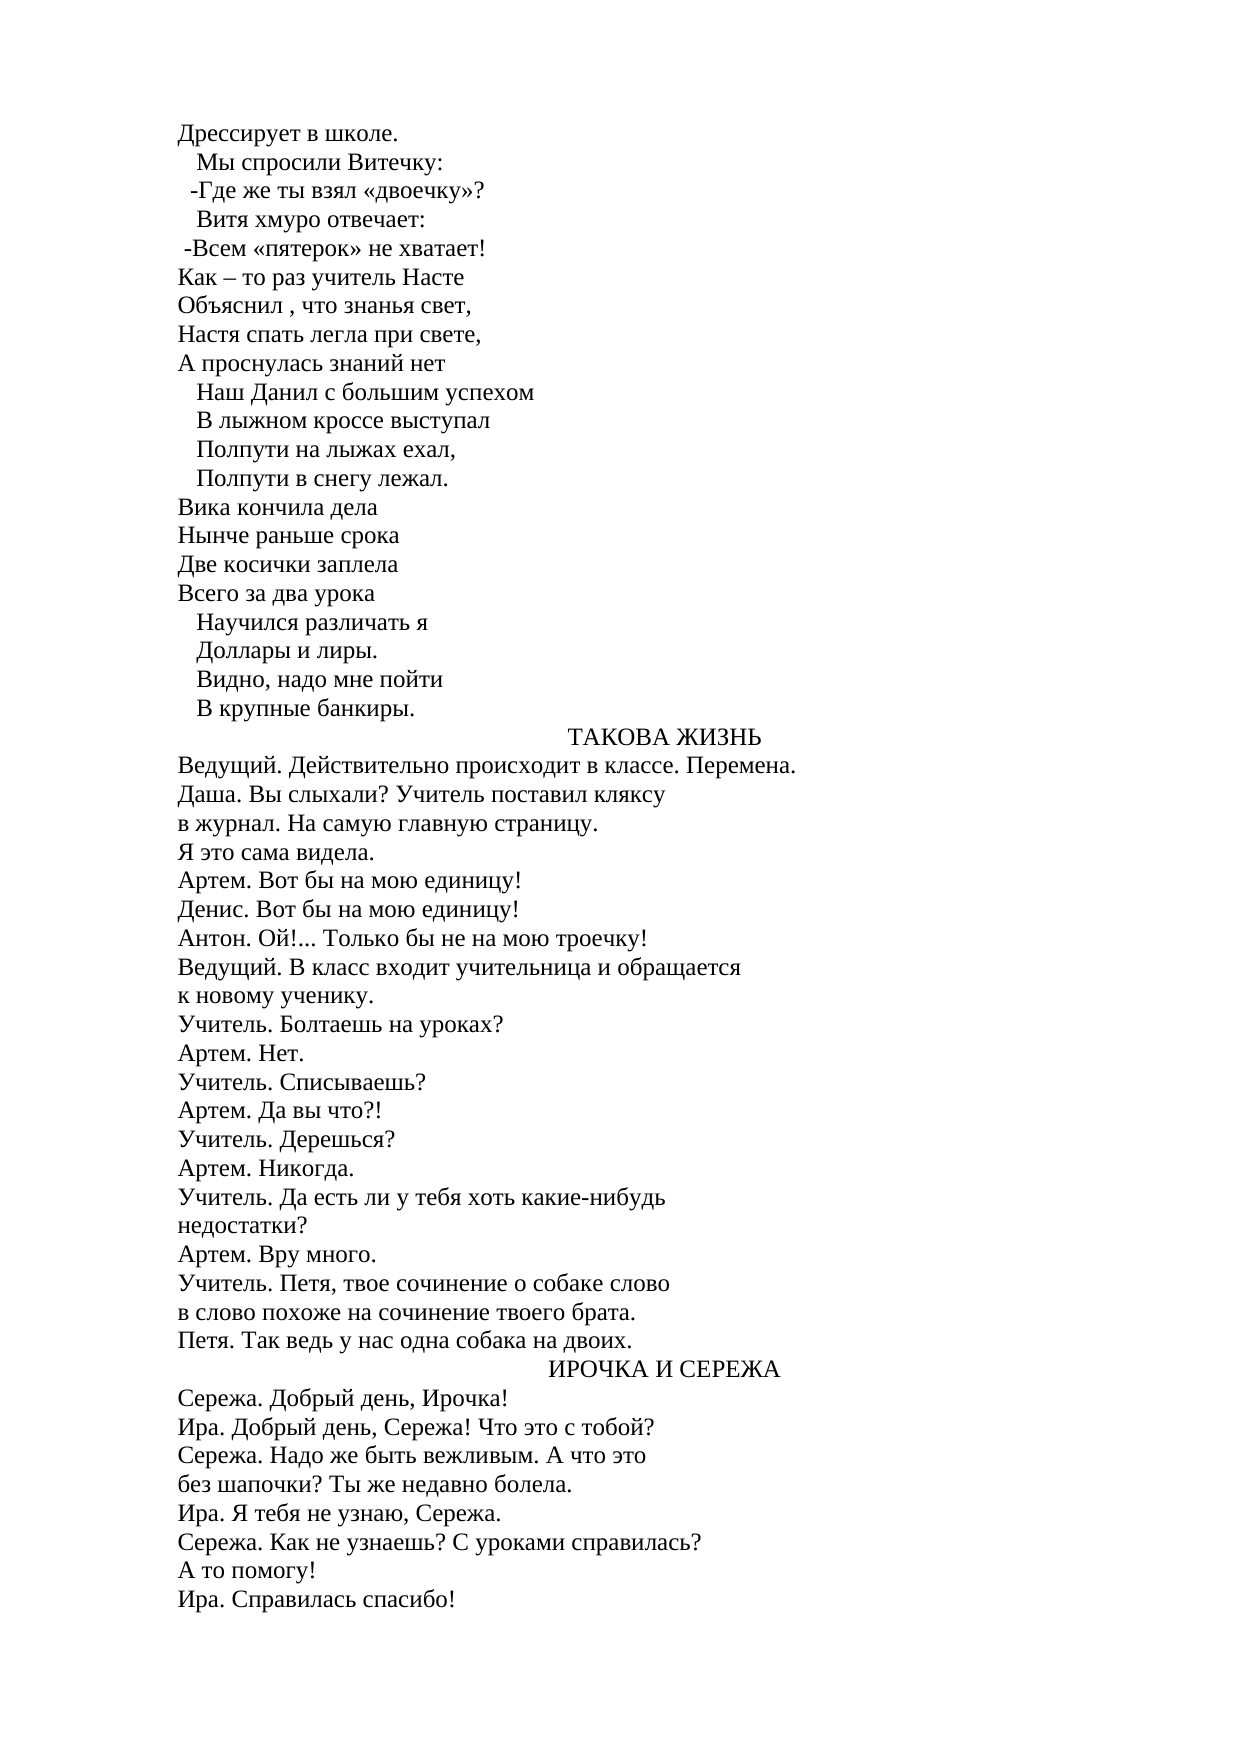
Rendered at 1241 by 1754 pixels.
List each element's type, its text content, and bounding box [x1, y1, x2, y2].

text Учитель. Болтаешь на уроках? [177, 1009, 1152, 1038]
text недостатки? [177, 1211, 1152, 1239]
text Учитель. Дерешься? [177, 1124, 1152, 1153]
text Артем. Да вы что?! [177, 1096, 1152, 1124]
text Ира. Добрый день, Сережа! Что это с тобой? [177, 1412, 1152, 1441]
text Сережа. Добрый день, Ирочка! [177, 1383, 1152, 1412]
text Полпути в снегу лежал. [177, 463, 1152, 492]
text Даша. Вы слыхали? Учитель поставил кляксу [177, 779, 1152, 808]
text Наш Данил с большим успехом [177, 377, 1152, 406]
text Сережа. Надо же быть вежливым. А что это [177, 1441, 1152, 1469]
text Артем. Никогда. [177, 1153, 1152, 1182]
text Денис. Вот бы на мою единицу! [177, 894, 1152, 923]
text Петя. Так ведь у нас одна собака на двоих. [177, 1326, 1152, 1354]
text Артем. Вру много. [177, 1239, 1152, 1268]
text в журнал. На самую главную страницу. [177, 808, 1152, 837]
text В лыжном кроссе выступал [177, 406, 1152, 434]
text Дрессирует в школе. [177, 118, 1152, 147]
text -Всем «пятерок» не хватает! [177, 233, 1152, 262]
text Сережа. Как не узнаешь? С уроками справилась? [177, 1527, 1152, 1556]
text Настя спать легла при свете, [177, 319, 1152, 348]
text Учитель. Списываешь? [177, 1067, 1152, 1096]
text Объяснил , что знанья свет, [177, 291, 1152, 319]
text А проснулась знаний нет [177, 348, 1152, 377]
text Витя хмуро отвечает: [177, 204, 1152, 233]
text ИРОЧКА И СЕРЕЖА [177, 1354, 1152, 1383]
text к новому ученику. [177, 981, 1152, 1009]
text Я это сама видела. [177, 837, 1152, 866]
text Научился различать я [177, 607, 1152, 636]
text Учитель. Да есть ли у тебя хоть какие-нибудь [177, 1182, 1152, 1211]
text Нынче раньше срока [177, 521, 1152, 549]
text В крупные банкиры. [177, 693, 1152, 722]
text ТАКОВА ЖИЗНЬ [177, 722, 1152, 751]
text Ведущий. В класс входит учительница и обращается [177, 952, 1152, 981]
text Ира. Справилась спасибо! [177, 1584, 1152, 1613]
text Полпути на лыжах ехал, [177, 434, 1152, 463]
text Всего за два урока [177, 578, 1152, 607]
text Доллары и лиры. [177, 636, 1152, 664]
text Артем. Нет. [177, 1038, 1152, 1067]
text в слово похоже на сочинение твоего брата. [177, 1297, 1152, 1326]
text -Где же ты взял «двоечку»? [177, 176, 1152, 204]
text без шапочки? Ты же недавно болела. [177, 1469, 1152, 1498]
text Ведущий. Действительно происходит в классе. Перемена. [177, 751, 1152, 779]
text Мы спросили Витечку: [177, 147, 1152, 176]
text А то помогу! [177, 1556, 1152, 1584]
text Артем. Вот бы на мою единицу! [177, 866, 1152, 894]
text Вика кончила дела [177, 492, 1152, 521]
text Две косички заплела [177, 549, 1152, 578]
text Ира. Я тебя не узнаю, Сережа. [177, 1498, 1152, 1527]
text Как – то раз учитель Насте [177, 262, 1152, 291]
text Антон. Ой!... Только бы не на мою троечку! [177, 923, 1152, 952]
text Видно, надо мне пойти [177, 664, 1152, 693]
text Учитель. Петя, твое сочинение о собаке слово [177, 1268, 1152, 1297]
